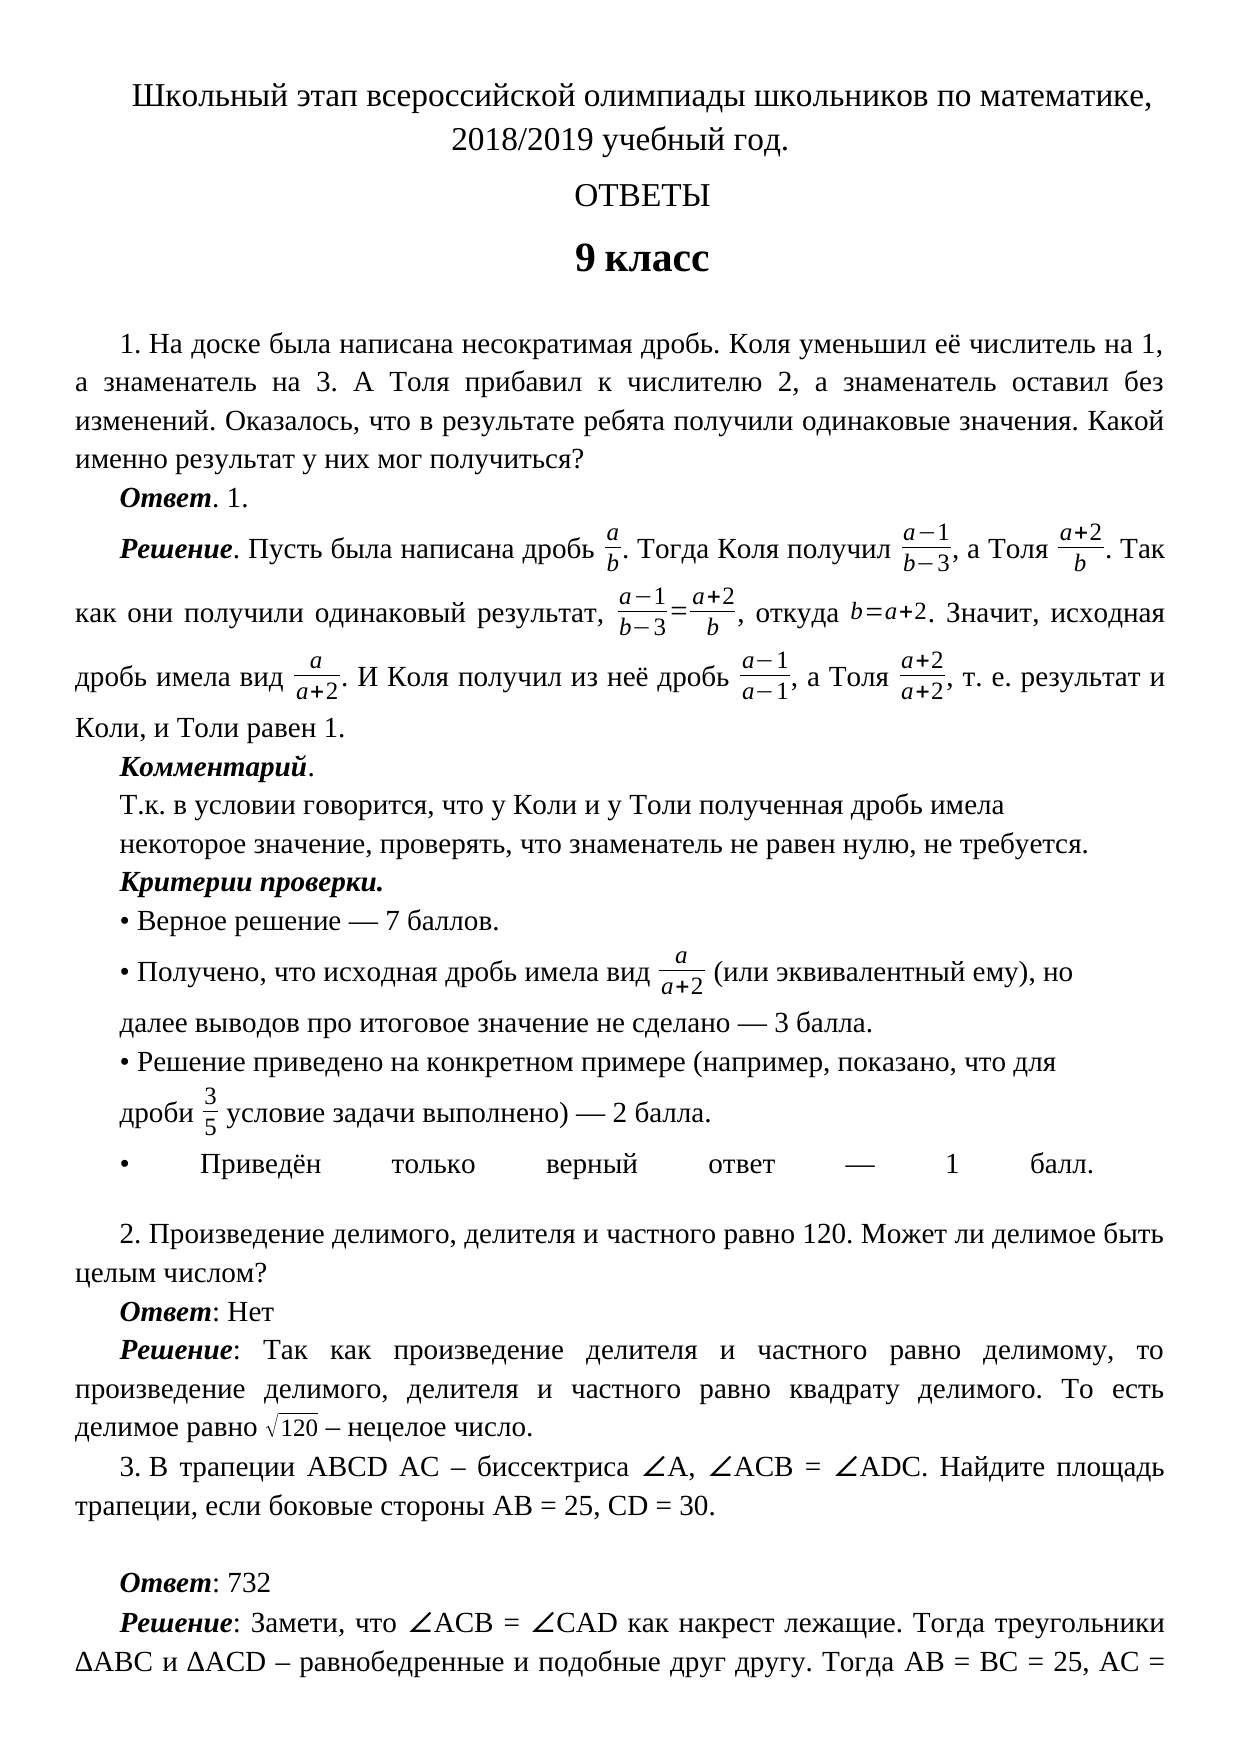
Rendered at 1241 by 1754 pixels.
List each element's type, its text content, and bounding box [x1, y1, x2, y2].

list • Верное решение — 7 баллов. [75, 903, 1165, 937]
list В трапеции ABCD AC – биссектриса ∠A, ∠ACB = ∠ADC. Найдите площадь трапеции, если боковые стороны AB = 25, CD = 30. [75, 1448, 1165, 1522]
list некоторое значение, проверять, что знаменатель не равен нулю, не требуется. [75, 826, 1165, 859]
list далее выводов про итоговое значение не сделано — 3 балла. [75, 1006, 1165, 1039]
list Комментарий. [75, 749, 1165, 782]
list • Решение приведено на конкретном примере (например, показано, что для [75, 1044, 1165, 1078]
list Критерии проверки. [75, 864, 1165, 898]
text ОТВЕТЫ [75, 176, 1165, 214]
list Решение. Пусть была написана дробь . Тогда Коля получил , а Толя . Так как они получили одинаковый результат, , откуда . Значит, исходная дробь имела вид . И Коля получил из неё дробь , а Толя , т. е. результат и Коли, и Толи равен 1. [75, 518, 1165, 744]
list Произведение делимого, делителя и частного равно 120. Может ли делимое быть целым числом? [75, 1217, 1165, 1289]
list • Получено, что исходная дробь имела вид (или эквивалентный ему), но [75, 942, 1165, 1001]
list Ответ. 1. [75, 480, 1165, 513]
text Школьный этап всероссийской олимпиады школьников по математике, 2018/2019 учебный год. [75, 75, 1165, 157]
list • Приведён только верный ответ — 1 балл. [75, 1147, 1165, 1212]
list Ответ: Нет [75, 1294, 1165, 1327]
list Т.к. в условии говорится, что у Коли и у Толи полученная дробь имела [75, 787, 1165, 821]
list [75, 1604, 1165, 1677]
list На доске была написана несократимая дробь. Коля уменьшил её числитель на 1, а знаменатель на 3. А Толя прибавил к числителю 2, а знаменатель оставил без изменений. Оказалось, что в результате ребята получили одинаковые значения. Какой именно результат у них мог получиться? [75, 326, 1165, 475]
list дроби условие задачи выполнено) — 2 балла. [75, 1083, 1165, 1142]
list Решение: Так как произведение делителя и частного равно делимому, то произведение делимого, делителя и частного равно квадрату делимого. То есть делимое равно – нецелое число. [75, 1332, 1165, 1443]
list класс [75, 232, 1165, 280]
list Ответ: 732 [75, 1565, 1165, 1599]
